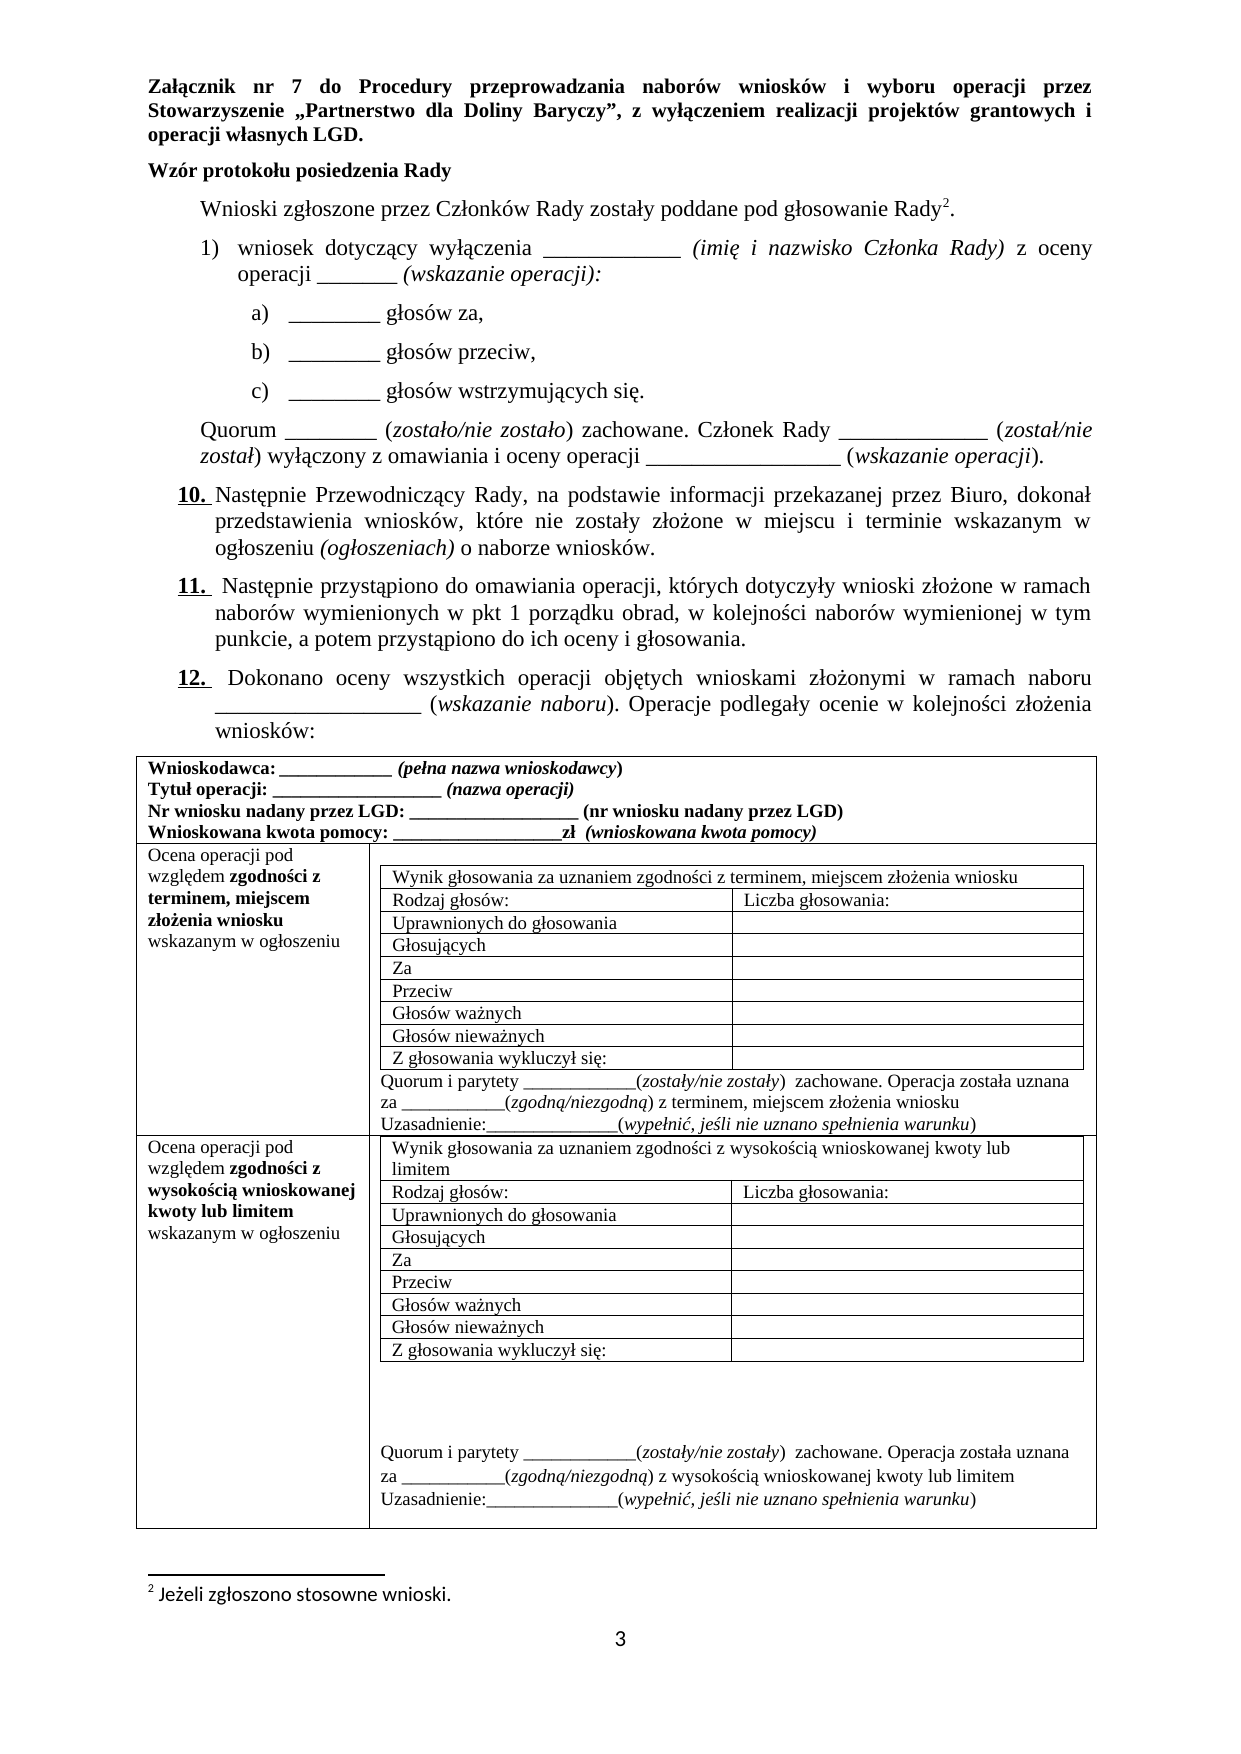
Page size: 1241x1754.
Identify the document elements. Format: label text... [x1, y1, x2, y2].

text Quorum ________ (zostało/nie zostało) zachowane. Członek Rady _____________ (został/nie został) wyłączony z omawiania i oceny operacji _________________ (wskazanie operacji). [200, 416, 1093, 468]
list ________ głosów wstrzymujących się. [251, 377, 1093, 403]
table_cell Ocena operacji pod względem zgodności z terminem, miejscem złożenia wniosku wskazanym w ogłoszeniu [137, 844, 369, 1134]
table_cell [370, 1136, 1096, 1528]
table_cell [137, 1136, 369, 1528]
list ________ głosów przeciw, [251, 338, 1093, 364]
list Następnie przystąpiono do omawiania operacji, których dotyczyły wnioski złożone w ramach naborów wymienionych w pkt 1 porządku obrad, w kolejności naborów wymienionej w tym punkcie, a potem przystąpiono do ich oceny i głosowania. [177, 572, 1093, 651]
list wniosek dotyczący wyłączenia ____________ (imię i nazwisko Członka Rady) z oceny operacji _______ (wskazanie operacji): [200, 234, 1093, 287]
table_header Wnioskodawca: ____________ (pełna nazwa wnioskodawcy) Tytuł operacji: __________________ (nazwa operacji) Nr wniosku nadany przez LGD: __________________ (nr wniosku nadany przez LGD) Wnioskowana kwota pomocy: __________________zł (wnioskowana kwota pomocy) [137, 757, 1096, 843]
table_cell Quorum i parytety ____________(zostały/nie zostały) zachowane. Operacja została uznana za ___________(zgodną/niezgodną) z terminem, miejscem złożenia wniosku Uzasadnienie:______________(wypełnić, jeśli nie uznano spełnienia warunku) [370, 844, 1096, 1134]
list Dokonano oceny wszystkich operacji objętych wnioskami złożonymi w ramach naboru __________________ (wskazanie naboru). Operacje podlegały ocenie w kolejności złożenia wniosków: [177, 664, 1093, 743]
list Wnioski zgłoszone przez Członków Rady zostały poddane pod głosowanie Rady. [200, 195, 1093, 221]
list Następnie Przewodniczący Rady, na podstawie informacji przekazanej przez Biuro, dokonał przedstawienia wniosków, które nie zostały złożone w miejscu i terminie wskazanym w ogłoszeniu (ogłoszeniach) o naborze wniosków. [177, 481, 1093, 560]
list ________ głosów za, [251, 299, 1093, 325]
